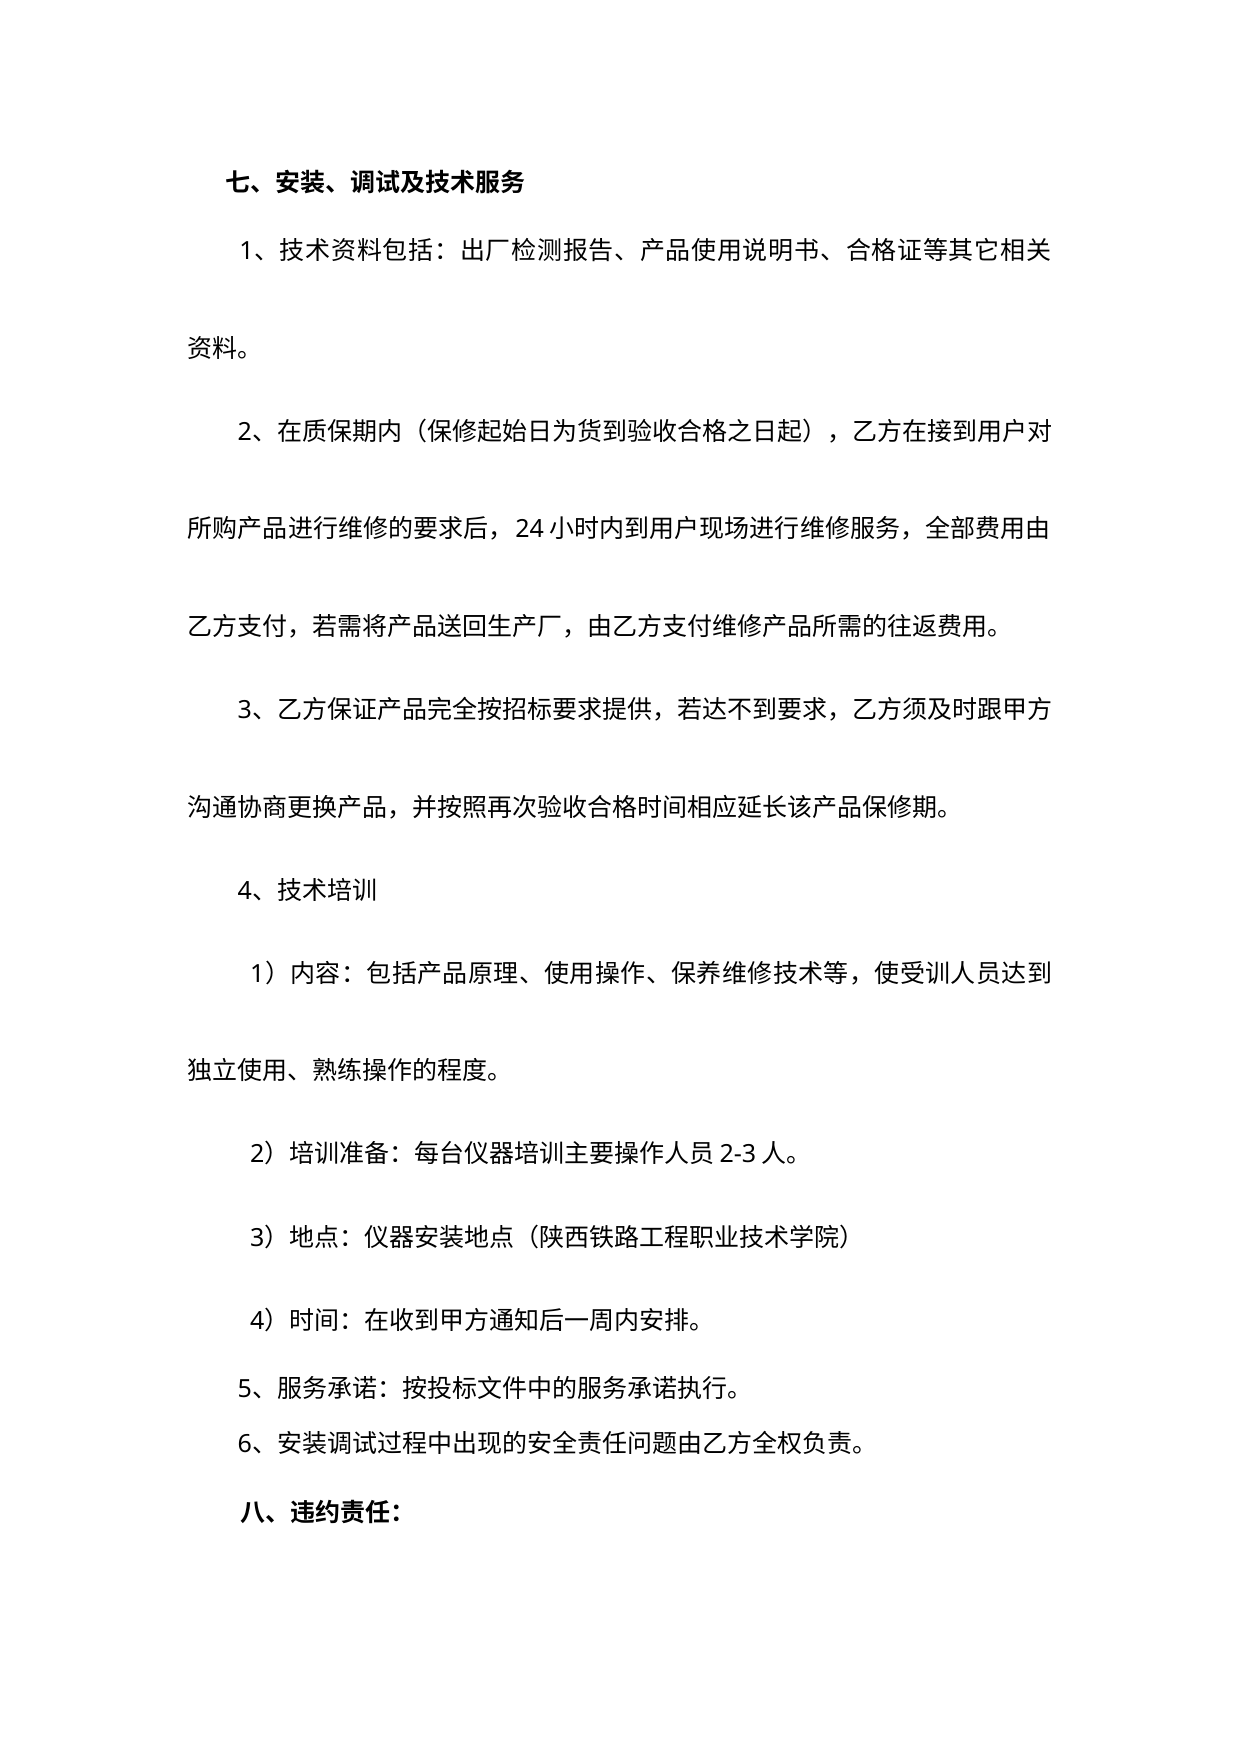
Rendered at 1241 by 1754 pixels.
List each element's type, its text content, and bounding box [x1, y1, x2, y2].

text 2、在质保期内（保修起始日为货到验收合格之日起），乙方在接到用户对所购产品进行维修的要求后，24小时内到用户现场进行维修服务，全部费用由乙方支付，若需将产品送回生产厂，由乙方支付维修产品所需的往返费用。 [187, 397, 1053, 657]
text 4）时间：在收到甲方通知后一周内安排。 [187, 1286, 1053, 1351]
text 1、技术资料包括：出厂检测报告、产品使用说明书、合格证等其它相关资料。 [187, 216, 1053, 379]
text 2）培训准备：每台仪器培训主要操作人员2-3人。 [187, 1119, 1053, 1184]
text 1）内容：包括产品原理、使用操作、保养维修技术等，使受训人员达到独立使用、熟练操作的程度。 [187, 939, 1053, 1101]
text 6、安装调试过程中出现的安全责任问题由乙方全权负责。 [187, 1423, 1053, 1459]
text 5、服务承诺：按投标文件中的服务承诺执行。 [187, 1369, 1053, 1405]
text 八、违约责任： [187, 1478, 1053, 1543]
text 七、安装、调试及技术服务 [187, 162, 1053, 198]
text 4、技术培训 [187, 856, 1053, 921]
text 3）地点：仪器安装地点（陕西铁路工程职业技术学院） [187, 1203, 1053, 1268]
text 3、乙方保证产品完全按招标要求提供，若达不到要求，乙方须及时跟甲方沟通协商更换产品，并按照再次验收合格时间相应延长该产品保修期。 [187, 675, 1053, 838]
